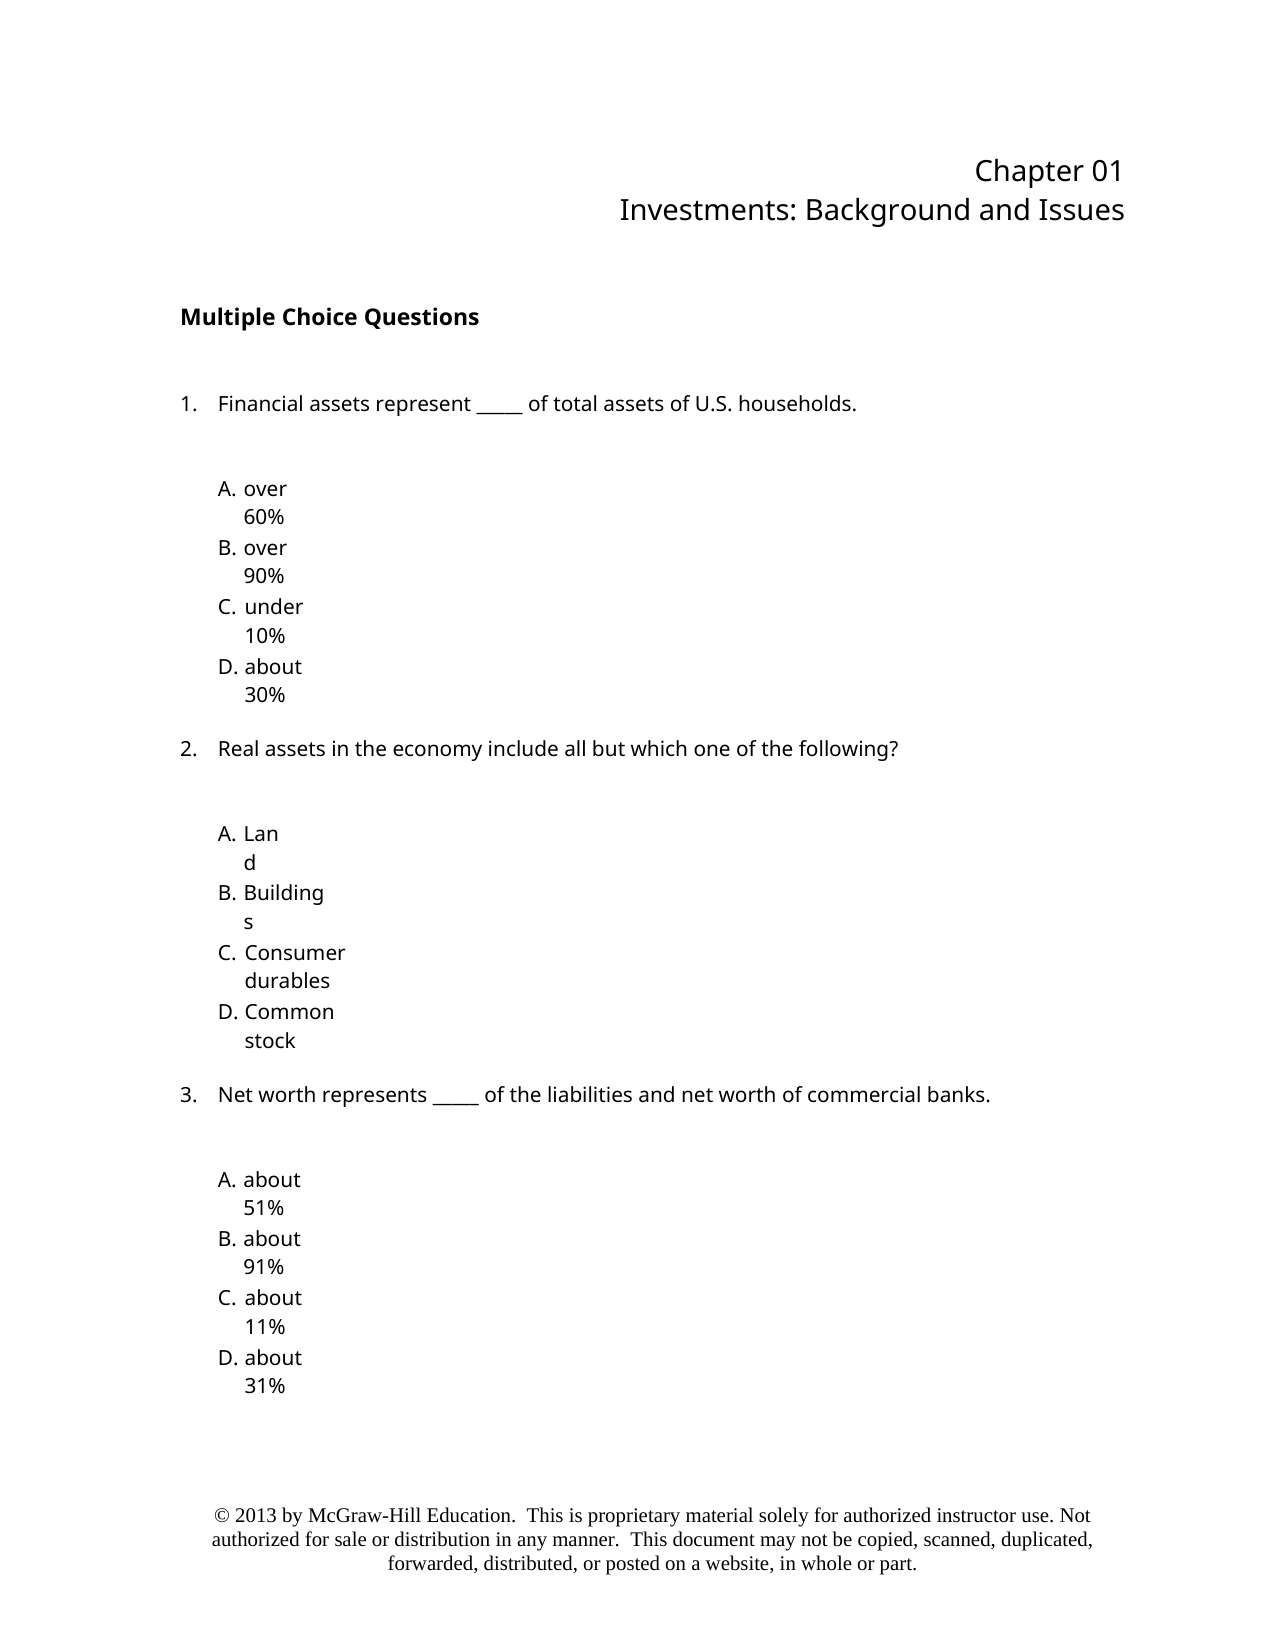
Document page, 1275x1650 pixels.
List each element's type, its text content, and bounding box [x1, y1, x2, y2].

text Investments: Background and Issues [180, 190, 1125, 229]
table_header 1. [180, 389, 218, 709]
text Chapter 01 [180, 150, 1125, 190]
table_header 3. [180, 1080, 218, 1400]
text Multiple Choice Questions [180, 280, 1125, 364]
table_header Net worth represents _____ of the liabilities and net worth of commercial banks. [218, 1080, 1125, 1400]
table_header 2. [180, 734, 218, 1054]
table_header Real assets in the economy include all but which one of the following? [218, 734, 1125, 1054]
table_header Financial assets represent _____ of total assets of U.S. households. [218, 389, 1125, 709]
